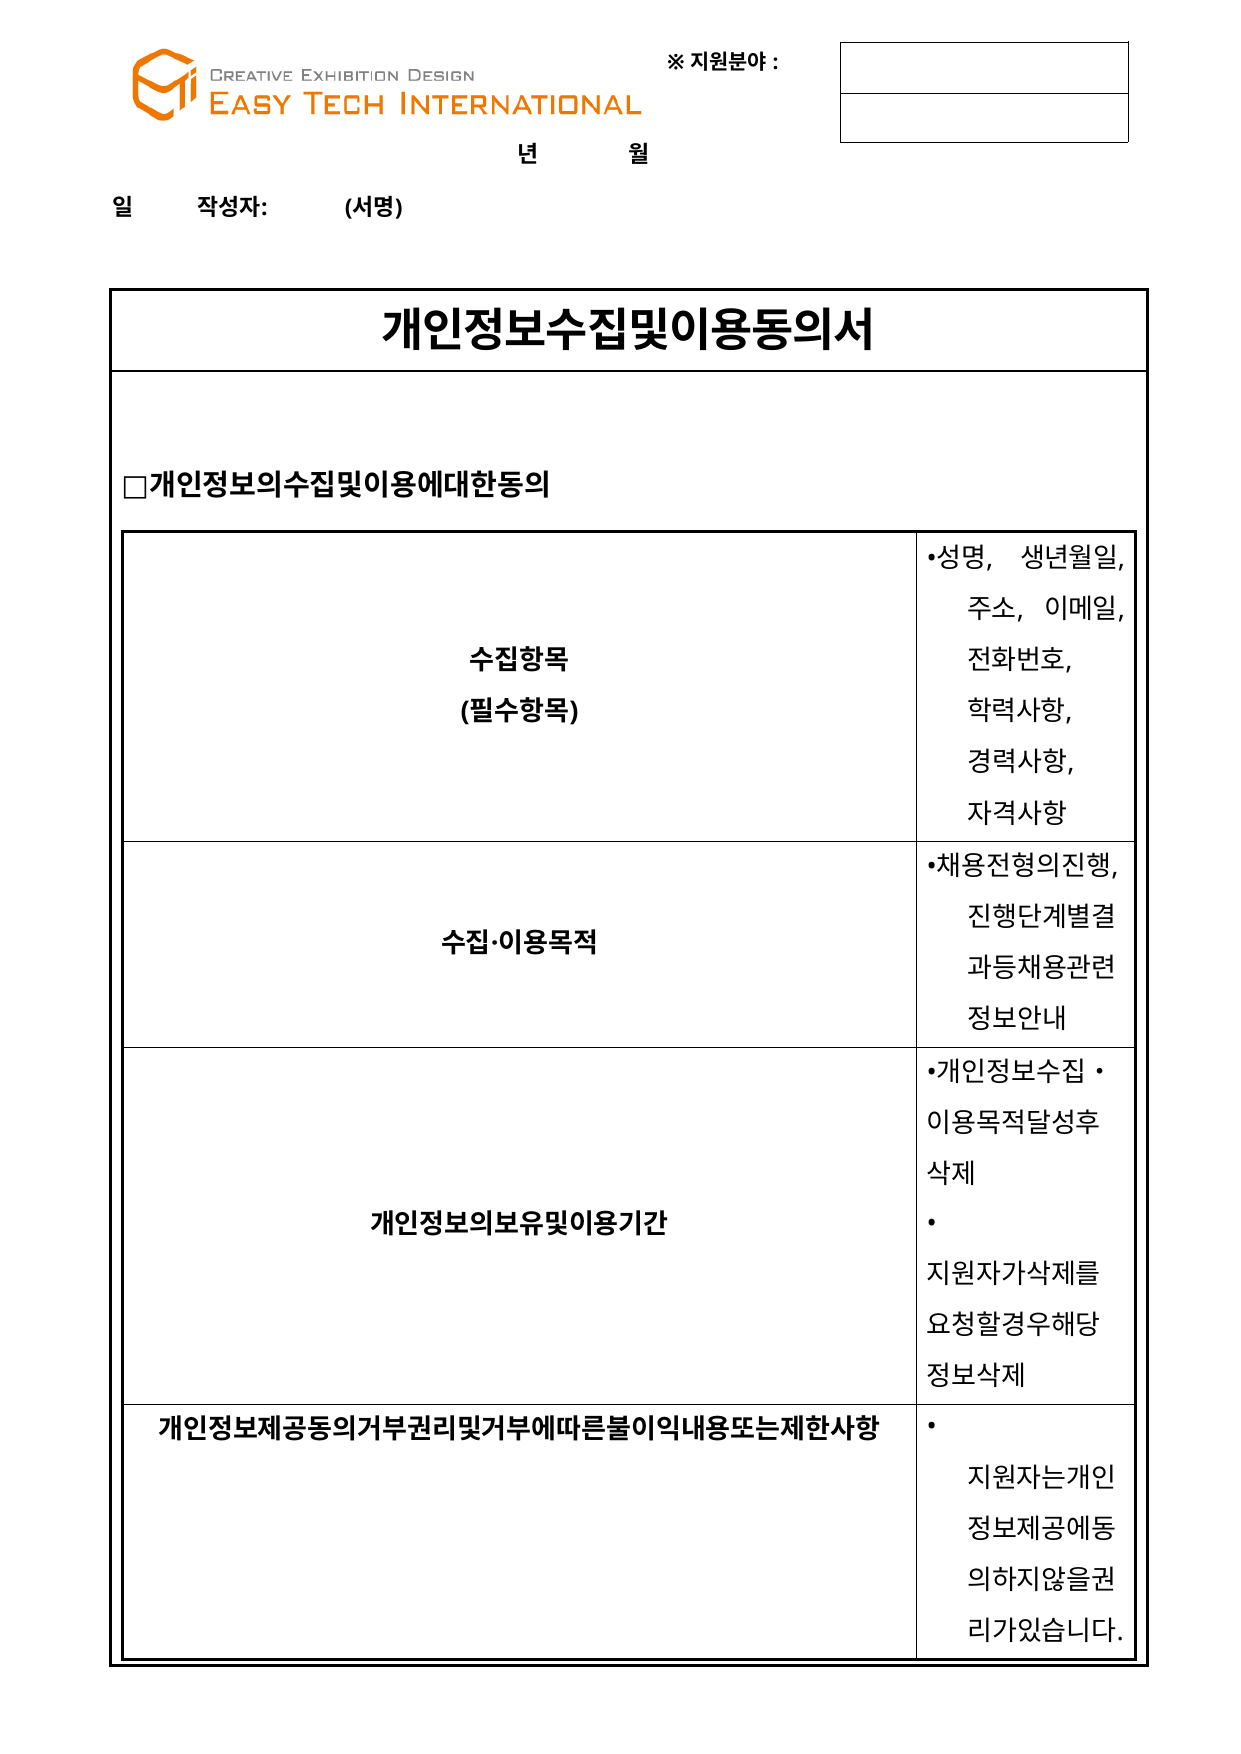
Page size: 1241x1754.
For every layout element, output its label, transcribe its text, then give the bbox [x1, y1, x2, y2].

table_header 개인정보수집및이용동의서 [112, 291, 1146, 370]
text 년 월 일 작성자: (서명) [112, 136, 1128, 222]
picture [112, 40, 655, 134]
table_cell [112, 372, 1146, 1664]
